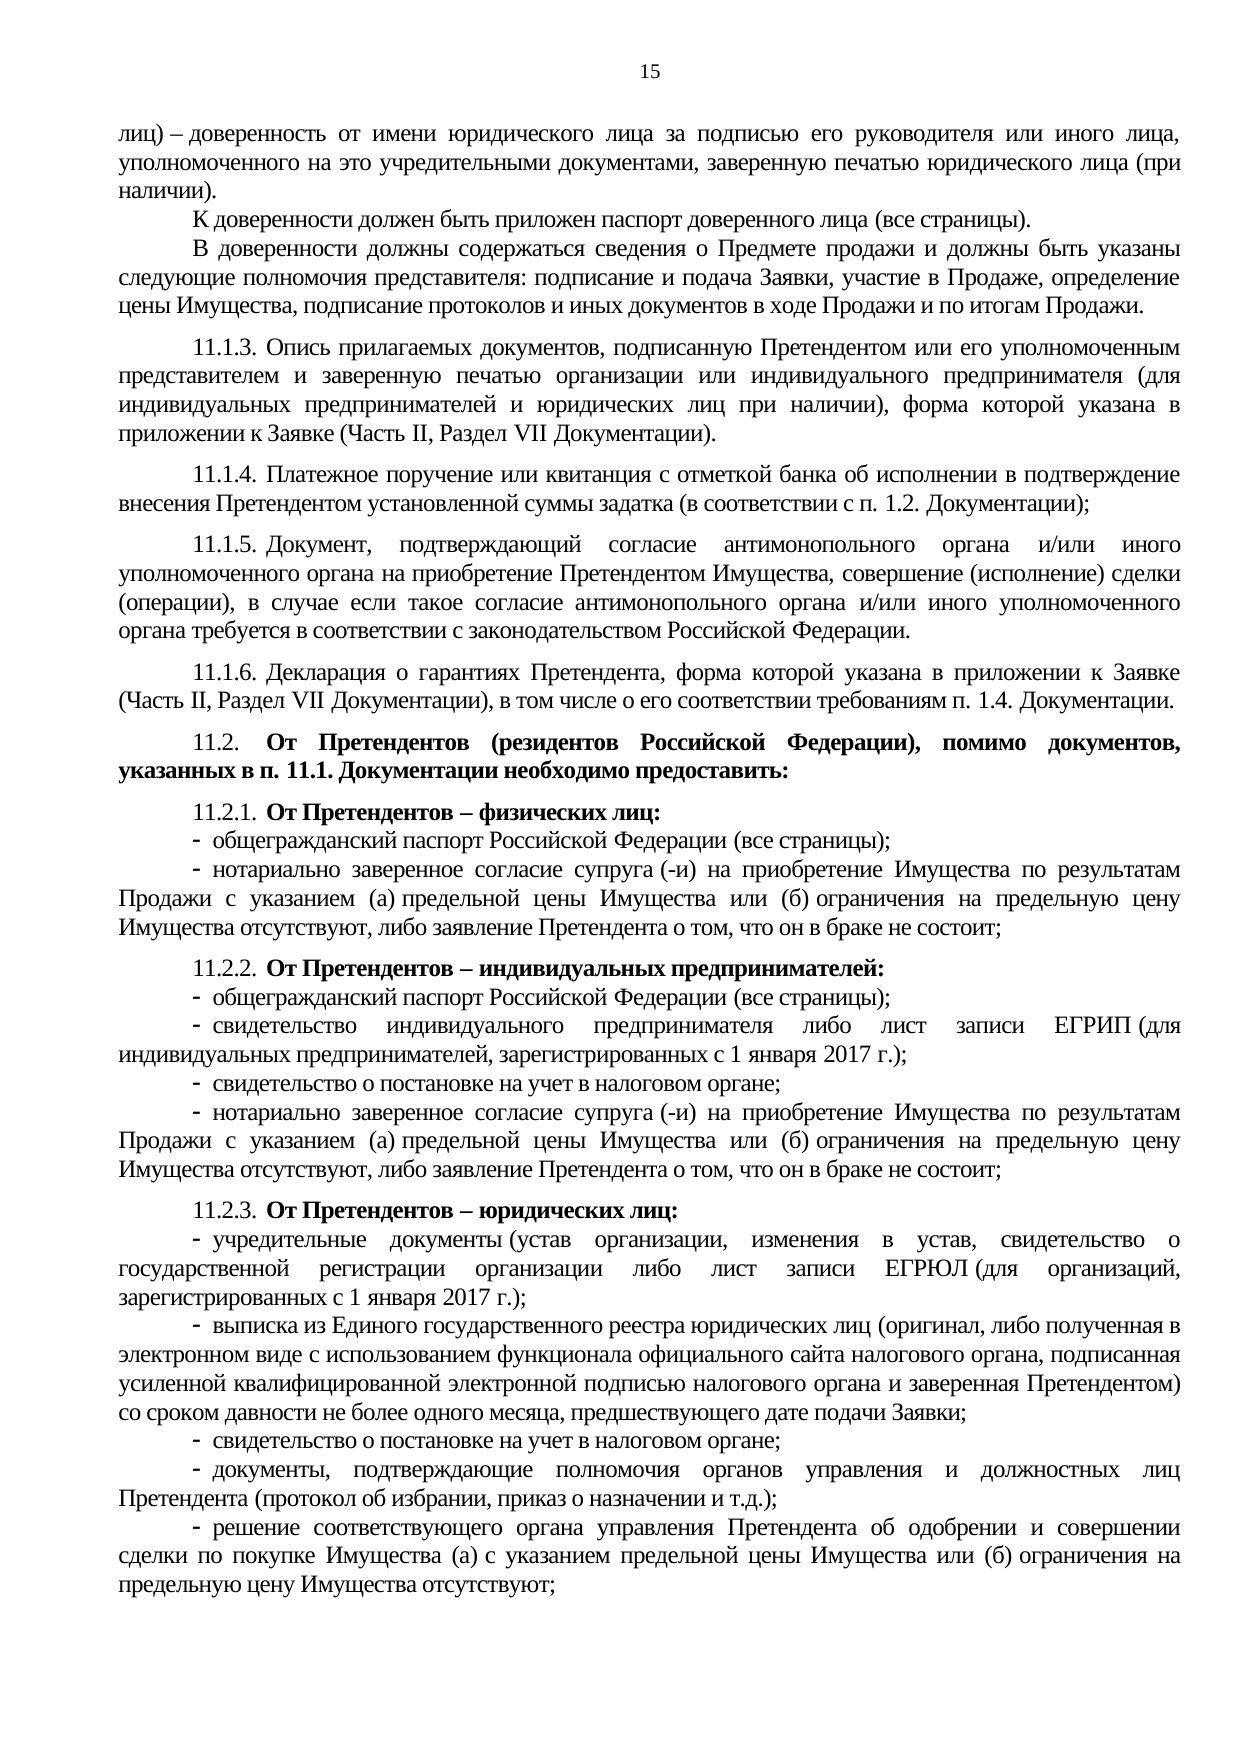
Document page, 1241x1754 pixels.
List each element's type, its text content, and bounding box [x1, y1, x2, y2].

list свидетельство индивидуального предпринимателя либо лист записи ЕГРИП (для индивидуальных предпринимателей, зарегистрированных с 1 января 2017 г.); [118, 1011, 1181, 1068]
list решение соответствующего органа управления Претендента об одобрении и совершении сделки по покупке Имущества (а) с указанием предельной цены Имущества или (б) ограничения на предельную цену Имущества отсутствуют; [118, 1512, 1181, 1598]
list свидетельство о постановке на учет в налоговом органе; [118, 1068, 1181, 1097]
list Декларация о гарантиях Претендента, форма которой указана в приложении к Заявке (Часть II, Раздел VII Документации), в том числе о его соответствии требованиям п. 1.4. Документации. [118, 657, 1181, 714]
list общегражданский паспорт Российской Федерации (все страницы); [118, 826, 1181, 854]
text В доверенности должны содержаться сведения о Предмете продажи и должны быть указаны следующие полномочия представителя: подписание и подача Заявки, участие в Продаже, определение цены Имущества, подписание протоколов и иных документов в ходе Продажи и по итогам Продажи. [118, 233, 1181, 319]
list нотариально заверенное согласие супруга (-и) на приобретение Имущества по результатам Продажи с указанием (а) предельной цены Имущества или (б) ограничения на предельную цену Имущества отсутствуют, либо заявление Претендента о том, что он в браке не состоит; [118, 1097, 1181, 1183]
list Платежное поручение или квитанция с отметкой банка об исполнении в подтверждение внесения Претендентом установленной суммы задатка (в соответствии с п. 1.2. Документации); [118, 459, 1181, 517]
list общегражданский паспорт Российской Федерации (все страницы); [118, 982, 1181, 1011]
list Документ, подтверждающий согласие антимонопольного органа и/или иного уполномоченного органа на приобретение Претендентом Имущества, совершение (исполнение) сделки (операции), в случае если такое согласие антимонопольного органа и/или иного уполномоченного органа требуется в соответствии с законодательством Российской Федерации. [118, 529, 1181, 644]
list документы, подтверждающие полномочия органов управления и должностных лиц Претендента (протокол об избрании, приказ о назначении и т.д.); [118, 1454, 1181, 1512]
list учредительные документы (устав организации, изменения в устав, свидетельство о государственной регистрации организации либо лист записи ЕГРЮЛ (для организаций, зарегистрированных с 1 января 2017 г.); [118, 1224, 1181, 1311]
text К доверенности должен быть приложен паспорт доверенного лица (все страницы). [118, 204, 1181, 233]
list От Претендентов (резидентов Российской Федерации), помимо документов, указанных в п. 11.1. Документации необходимо предоставить: [118, 727, 1181, 784]
list Опись прилагаемых документов, подписанную Претендентом или его уполномоченным представителем и заверенную печатью организации или индивидуального предпринимателя (для индивидуальных предпринимателей и юридических лиц при наличии), форма которой указана в приложении к Заявке (Часть II, Раздел VII Документации). [118, 332, 1181, 447]
list От Претендентов – индивидуальных предпринимателей: [118, 953, 1181, 982]
list От Претендентов – физических лиц: [118, 797, 1181, 826]
list нотариально заверенное согласие супруга (-и) на приобретение Имущества по результатам Продажи с указанием (а) предельной цены Имущества или (б) ограничения на предельную цену Имущества отсутствуют, либо заявление Претендента о том, что он в браке не состоит; [118, 854, 1181, 941]
list свидетельство о постановке на учет в налоговом органе; [118, 1426, 1181, 1454]
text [118, 118, 1181, 204]
list выписка из Единого государственного реестра юридических лиц (оригинал, либо полученная в электронном виде с использованием функционала официального сайта налогового органа, подписанная усиленной квалифицированной электронной подписью налогового органа и заверенная Претендентом) со сроком давности не более одного месяца, предшествующего дате подачи Заявки; [118, 1311, 1181, 1426]
list От Претендентов – юридических лиц: [118, 1196, 1181, 1224]
